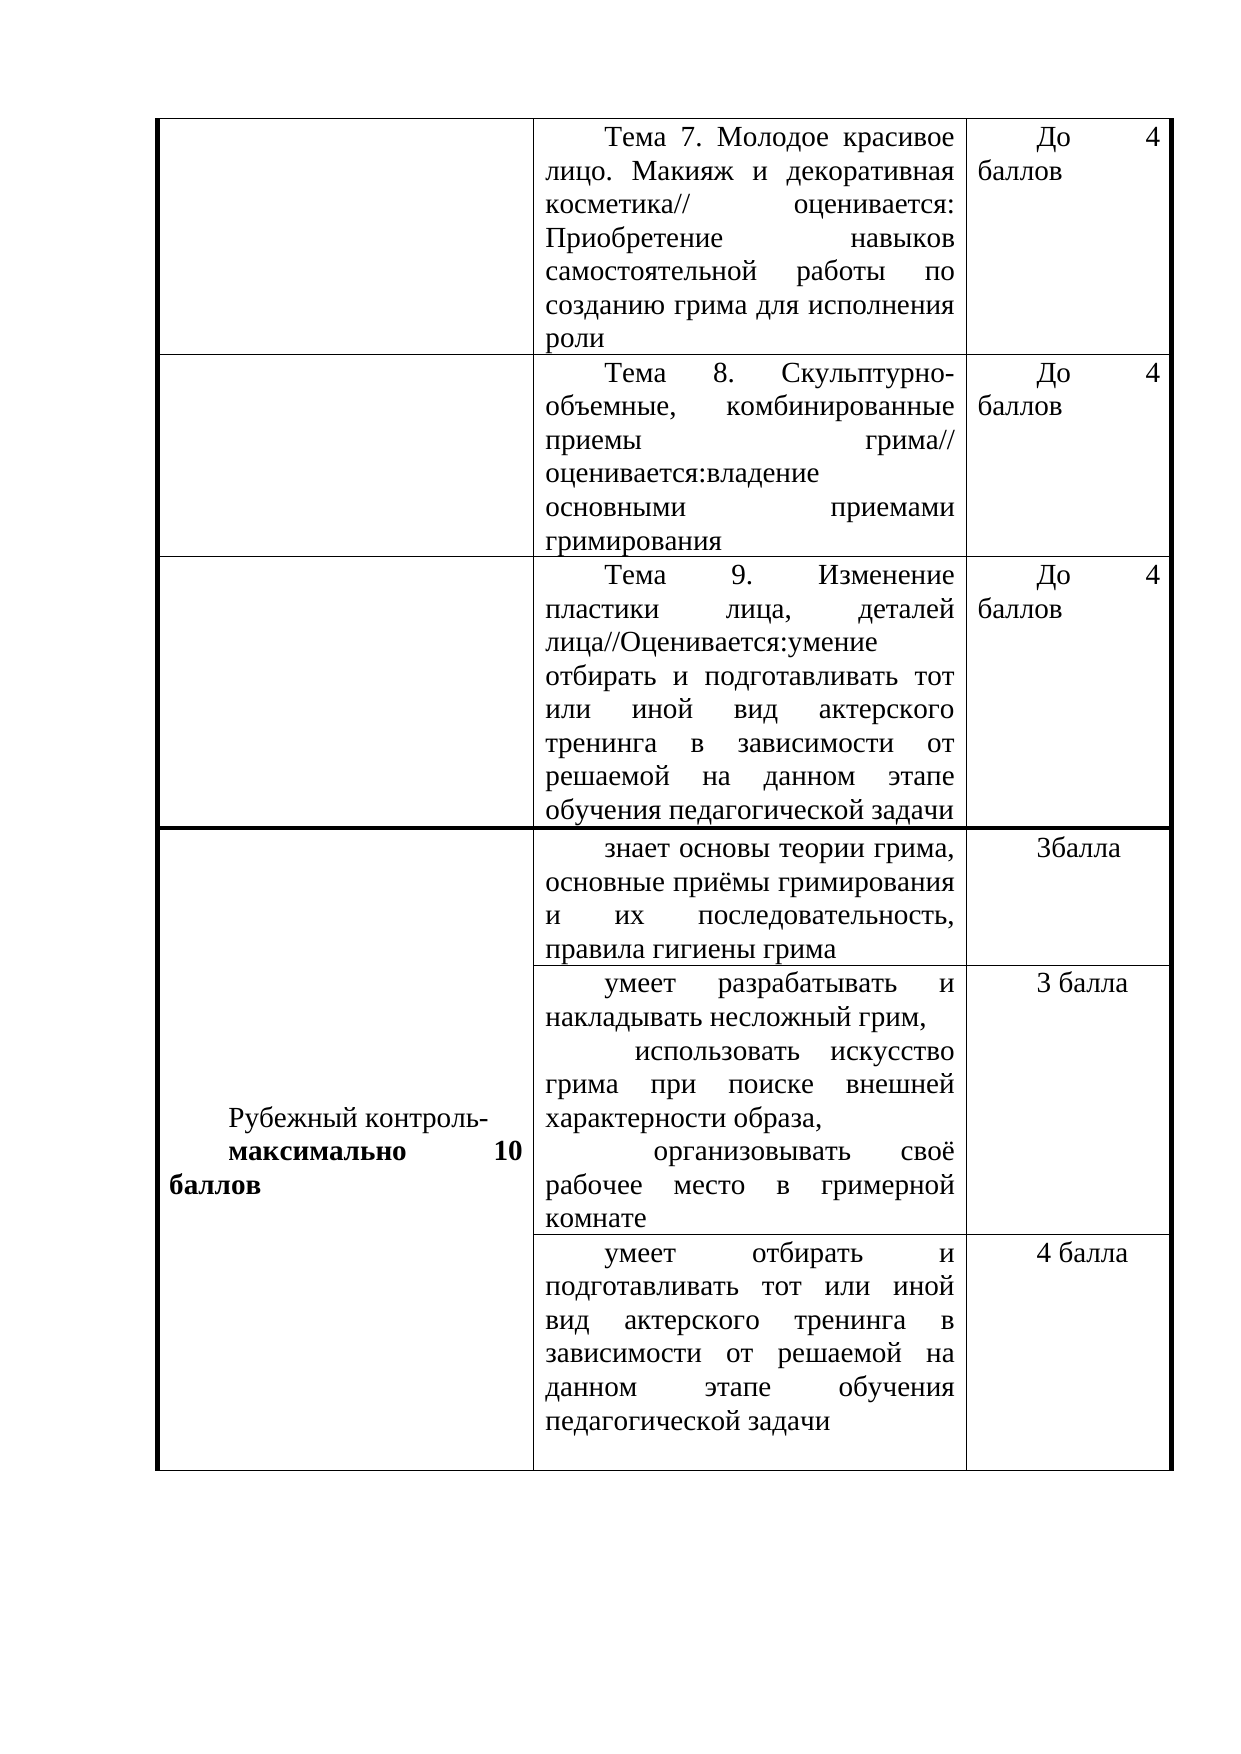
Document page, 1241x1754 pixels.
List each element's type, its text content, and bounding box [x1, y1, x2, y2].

table_cell До 4 баллов [967, 119, 1169, 354]
table_cell умеет отбирать и подготавливать тот или иной вид актерского тренинга в зависимости от решаемой на данном этапе обучения педагогической задачи [534, 1235, 966, 1470]
table_cell [160, 355, 533, 556]
table_cell Тема 9. Изменение пластики лица, деталей лица//Оценивается:умение отбирать и подготавливать тот или иной вид актерского тренинга в зависимости от решаемой на данном этапе обучения педагогической задачи [534, 557, 966, 826]
table_cell До 4 баллов [967, 355, 1169, 556]
table_cell 3 балла [967, 966, 1169, 1234]
table_cell 3балла [967, 830, 1169, 964]
table_cell [160, 557, 533, 826]
table_cell Рубежный контроль- максимально 10 баллов [160, 830, 533, 1470]
table_cell умеет разрабатывать и накладывать несложный грим, использовать искусство грима при поиске внешней характерности образа, организовывать своё рабочее место в гримерной комнате [534, 966, 966, 1234]
table_cell Тема 7. Молодое красивое лицо. Макияж и декоративная косметика// оценивается: Приобретение навыков самостоятельной работы по созданию грима для исполнения роли [534, 119, 966, 354]
table_cell [160, 119, 533, 354]
table_cell До 4 баллов [967, 557, 1169, 826]
table_cell знает основы теории грима, основные приёмы гримирования и их последовательность, правила гигиены грима [534, 830, 966, 964]
table_cell 4 балла [967, 1235, 1169, 1470]
table_cell Тема 8. Скульптурно-объемные, комбинированные приемы грима// оценивается:владение основными приемами гримирования [534, 355, 966, 556]
